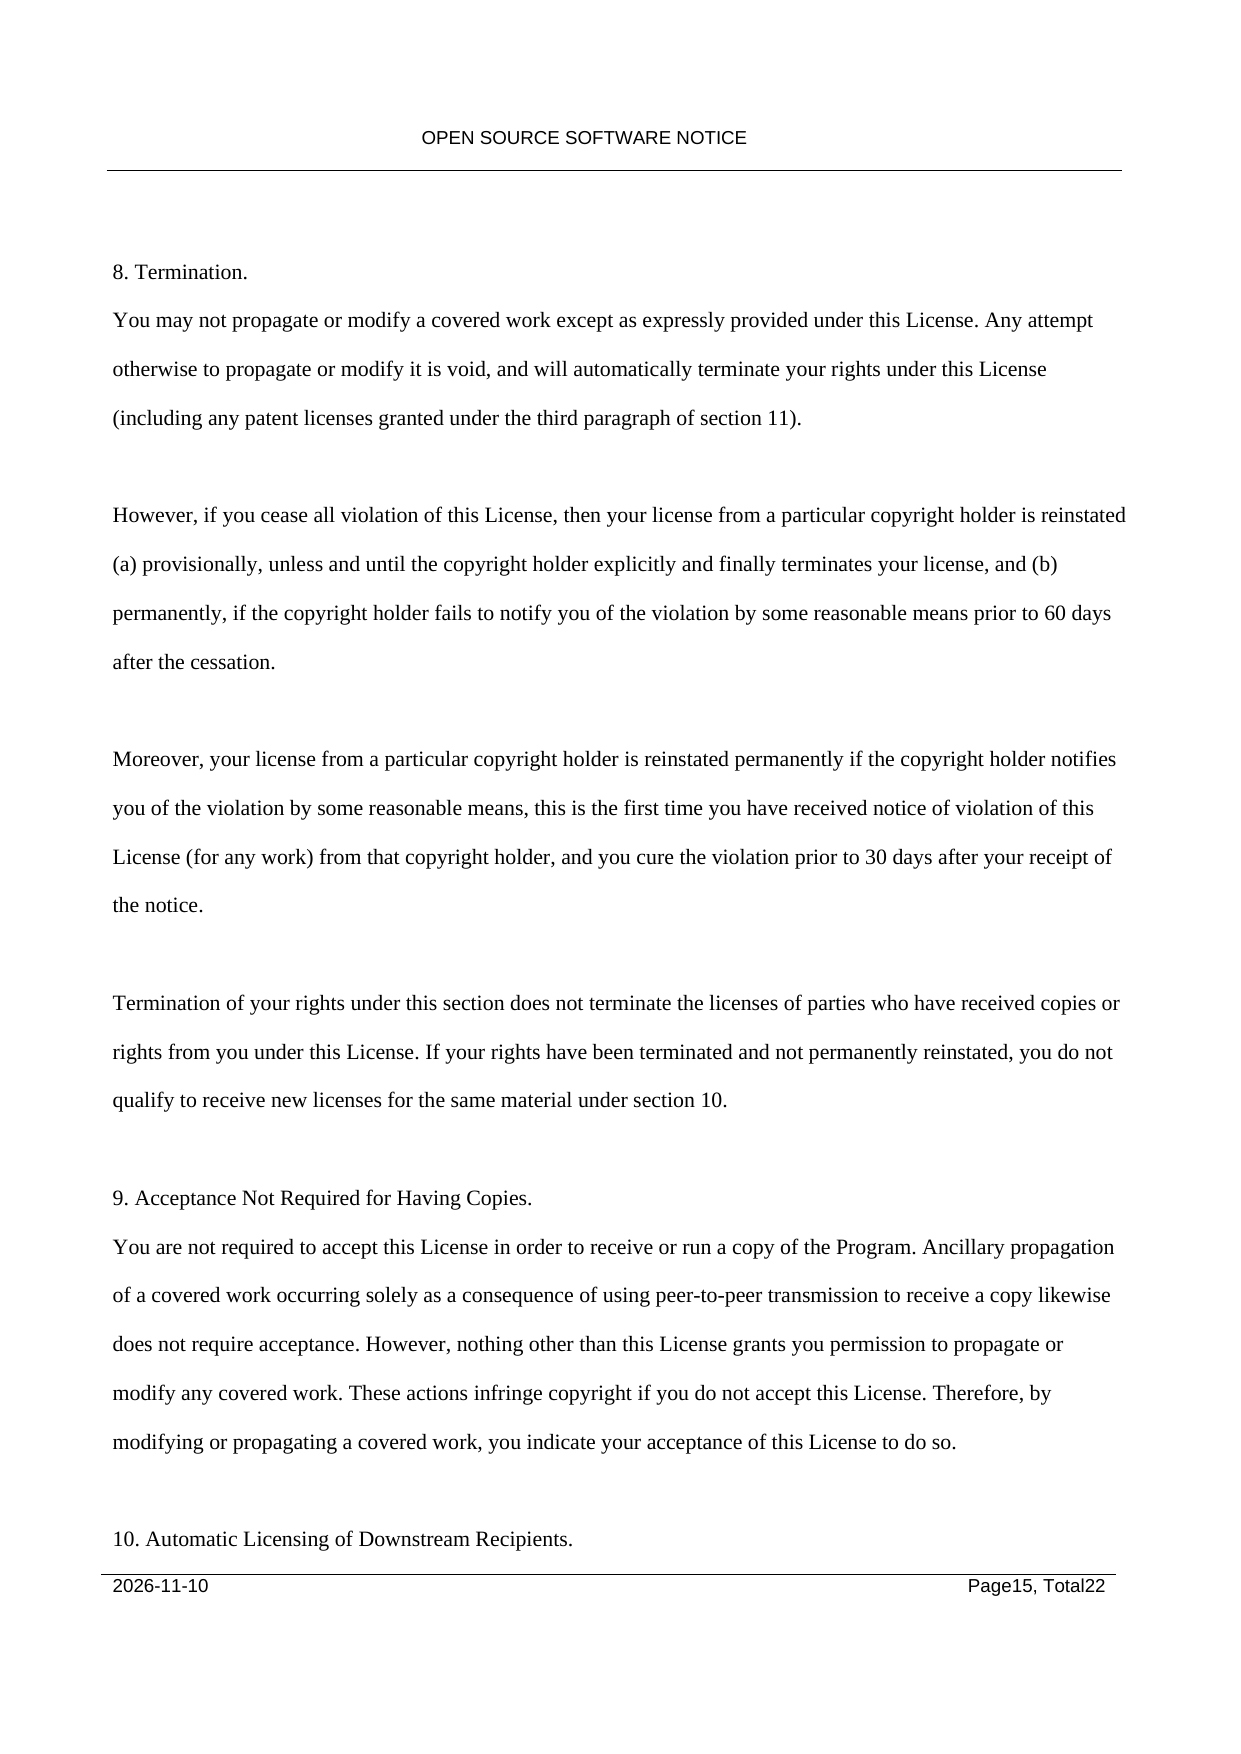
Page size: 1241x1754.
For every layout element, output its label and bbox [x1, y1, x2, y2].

text [112, 206, 1128, 1555]
